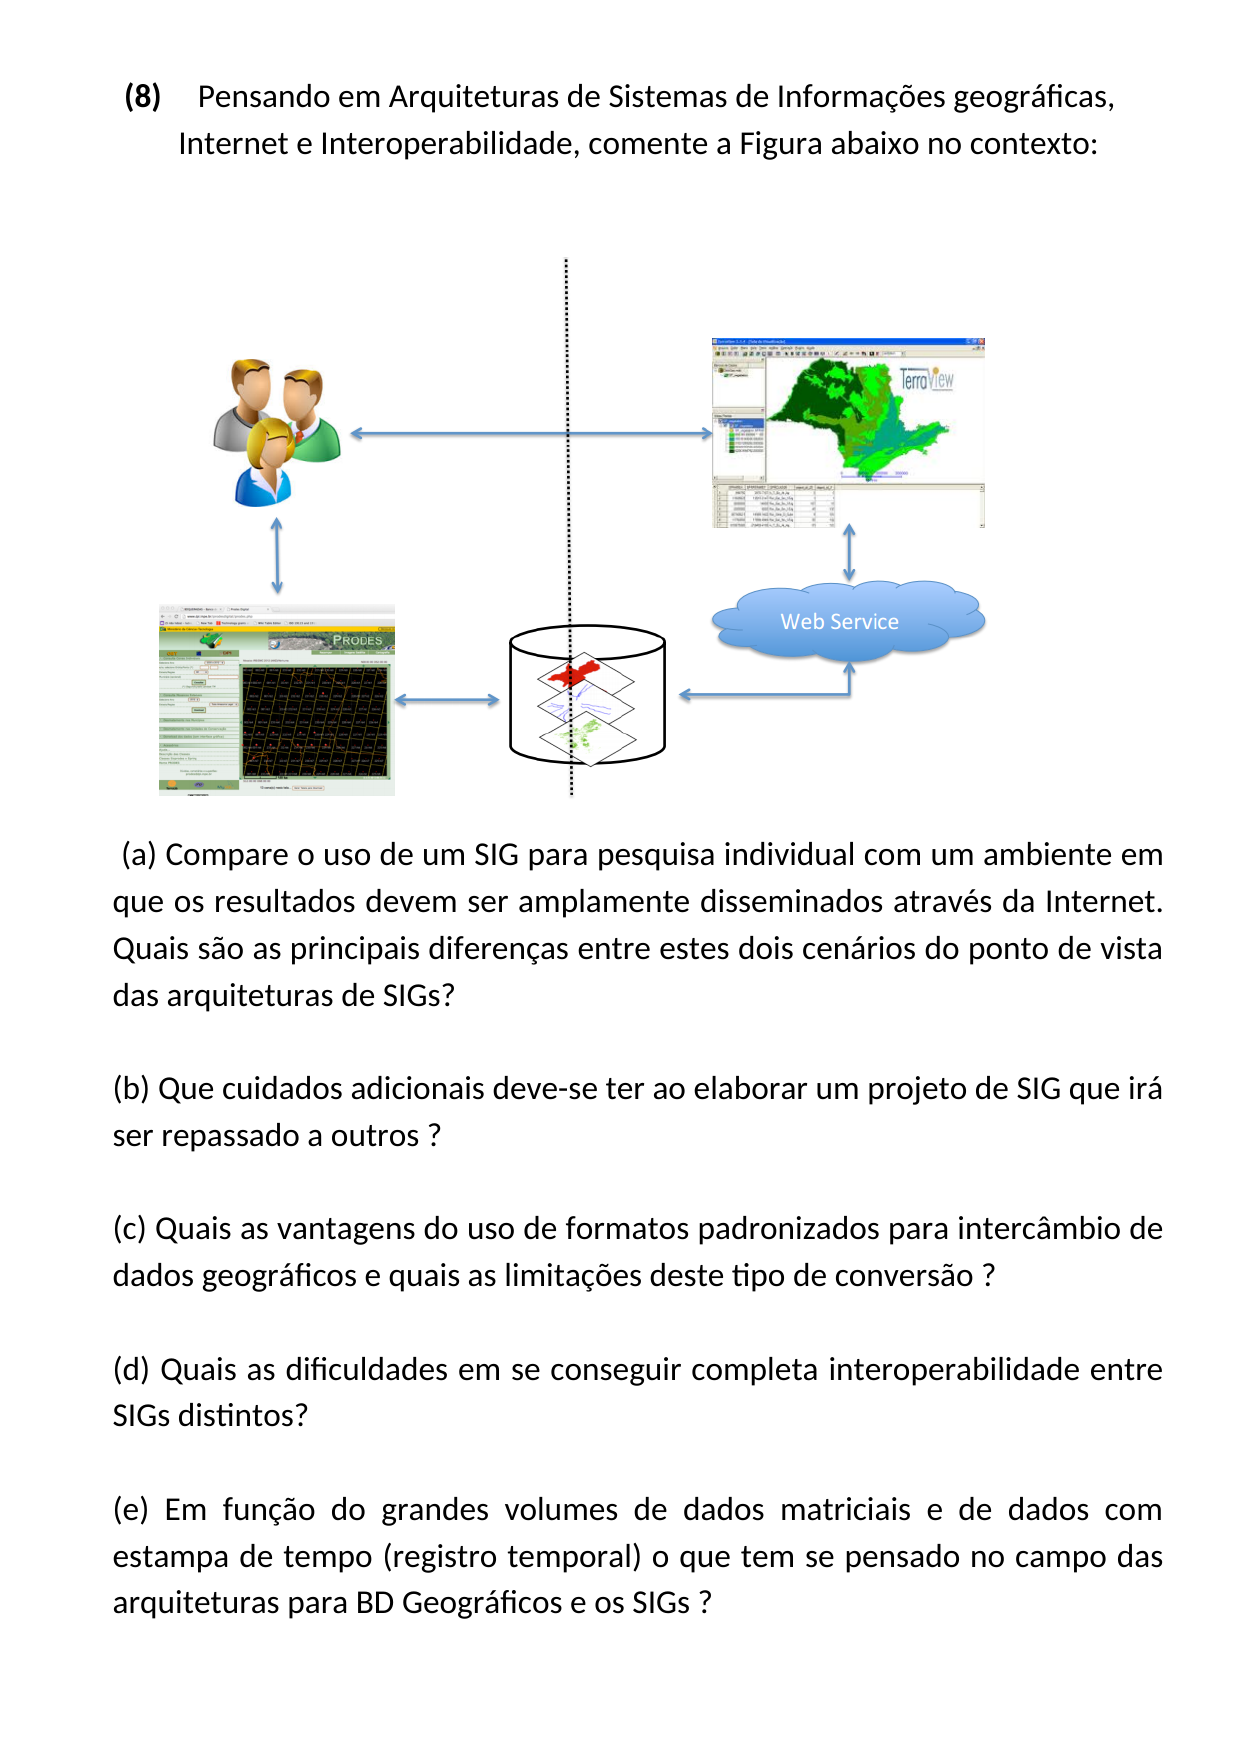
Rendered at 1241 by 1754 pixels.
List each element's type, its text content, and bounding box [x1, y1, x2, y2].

picture [112, 257, 1046, 829]
list (a) Compare o uso de um SIG para pesquisa individual com um ambiente em que os resultados devem ser amplamente disseminados através da Internet. Quais são as principais diferenças entre estes dois cenários do ponto de vista das arquiteturas de SIGs? [112, 833, 1165, 1014]
list (e) Em função do grandes volumes de dados matriciais e de dados com estampa de tempo (registro temporal) o que tem se pensado no campo das arquiteturas para BD Geográficos e os SIGs ? [112, 1488, 1165, 1622]
list (c) Quais as vantagens do uso de formatos padronizados para intercâmbio de dados geográficos e quais as limitações deste tipo de conversão ? [112, 1207, 1165, 1295]
list Pensando em Arquiteturas de Sistemas de Informações geográficas, Internet e Interoperabilidade, comente a Figura abaixo no contexto: [75, 75, 1165, 162]
list (d) Quais as dificuldades em se conseguir completa interoperabilidade entre SIGs distintos? [112, 1348, 1165, 1435]
list (b) Que cuidados adicionais deve-se ter ao elaborar um projeto de SIG que irá ser repassado a outros ? [112, 1067, 1165, 1154]
